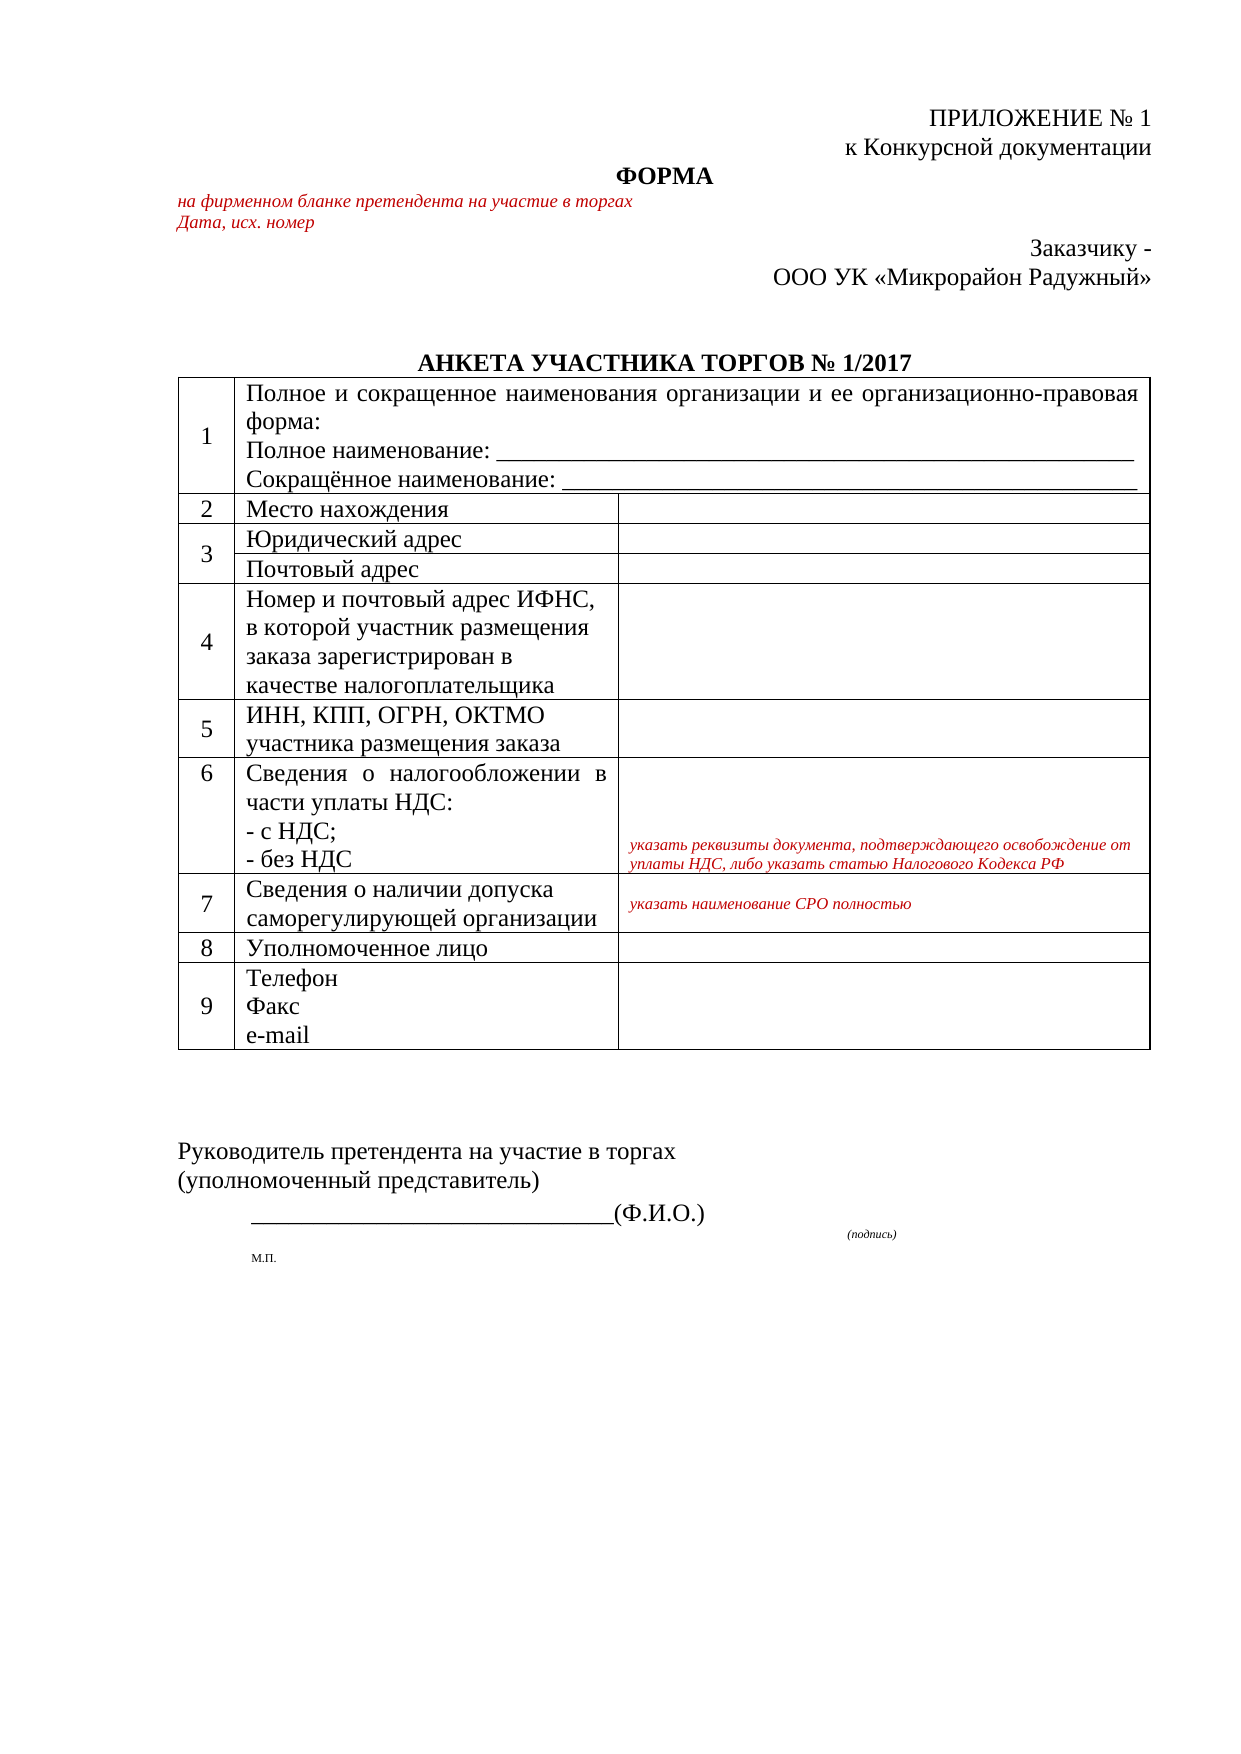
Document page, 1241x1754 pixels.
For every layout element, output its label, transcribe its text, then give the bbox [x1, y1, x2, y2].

table_cell 4 [179, 584, 234, 699]
text на фирменном бланке претендента на участие в торгах [177, 190, 1152, 211]
table_cell [619, 933, 1149, 962]
table_cell [619, 584, 1149, 699]
table_cell [619, 963, 1149, 1049]
table_cell 9 [179, 963, 234, 1049]
table_cell 8 [179, 933, 234, 962]
table_cell указать реквизиты документа, подтверждающего освобождение от уплаты НДС, либо указать статью Налогового Кодекса РФ [619, 758, 1149, 873]
text Приложение № 1 [177, 103, 1152, 132]
table_cell 7 [179, 874, 234, 932]
text М.П. [177, 1251, 1152, 1275]
table_cell ИНН, КПП, ОГРН, ОКТМО участника размещения заказа [235, 700, 618, 757]
table_cell 6 [179, 758, 234, 873]
table_cell Почтовый адрес [235, 554, 618, 583]
text Заказчику - [768, 233, 1152, 262]
table_cell 2 [179, 494, 234, 523]
table_cell 5 [179, 700, 234, 757]
table_cell Юридический адрес [235, 524, 618, 553]
table_cell [619, 554, 1149, 583]
text (подпись) [620, 1227, 1152, 1251]
table_header Полное и сокращенное наименования организации и ее организационно-правовая форма: Полное наименование: ___________________________________________________ Сокращённое наименование: ______________________________________________ [235, 378, 1149, 493]
table_cell [619, 494, 1149, 523]
text Руководитель претендента на участие в торгах [177, 1136, 1152, 1165]
table_cell 3 [179, 524, 234, 583]
text (уполномоченный представитель) _____________________________(Ф.И.О.) [177, 1165, 1152, 1227]
table_cell Номер и почтовый адрес ИФНС, в которой участник размещения заказа зарегистрирован в качестве налогоплательщика [235, 584, 618, 699]
text к Конкурсной документации [177, 132, 1152, 161]
table_cell Место нахождения [235, 494, 618, 523]
table_cell Сведения о налогообложении в части уплаты НДС: - с НДС; - без НДС [235, 758, 618, 873]
table_cell указать наименование СРО полностью [619, 874, 1149, 932]
text ООО УК «Микрорайон Радужный» [177, 262, 1152, 290]
table_cell Сведения о наличии допуска саморегулирующей организации [235, 874, 618, 932]
text Дата, исх. номер [177, 211, 1152, 233]
table_cell [619, 524, 1149, 553]
table_cell Телефон Факс e-mail [235, 963, 618, 1049]
table_header 1 [179, 378, 234, 493]
text ФОРМА [177, 161, 1152, 190]
text АНКЕТА УЧАСТНИКА ТОРГОВ № 1/2017 [177, 348, 1152, 377]
table_cell [619, 700, 1149, 757]
table_cell Уполномоченное лицо [235, 933, 618, 962]
